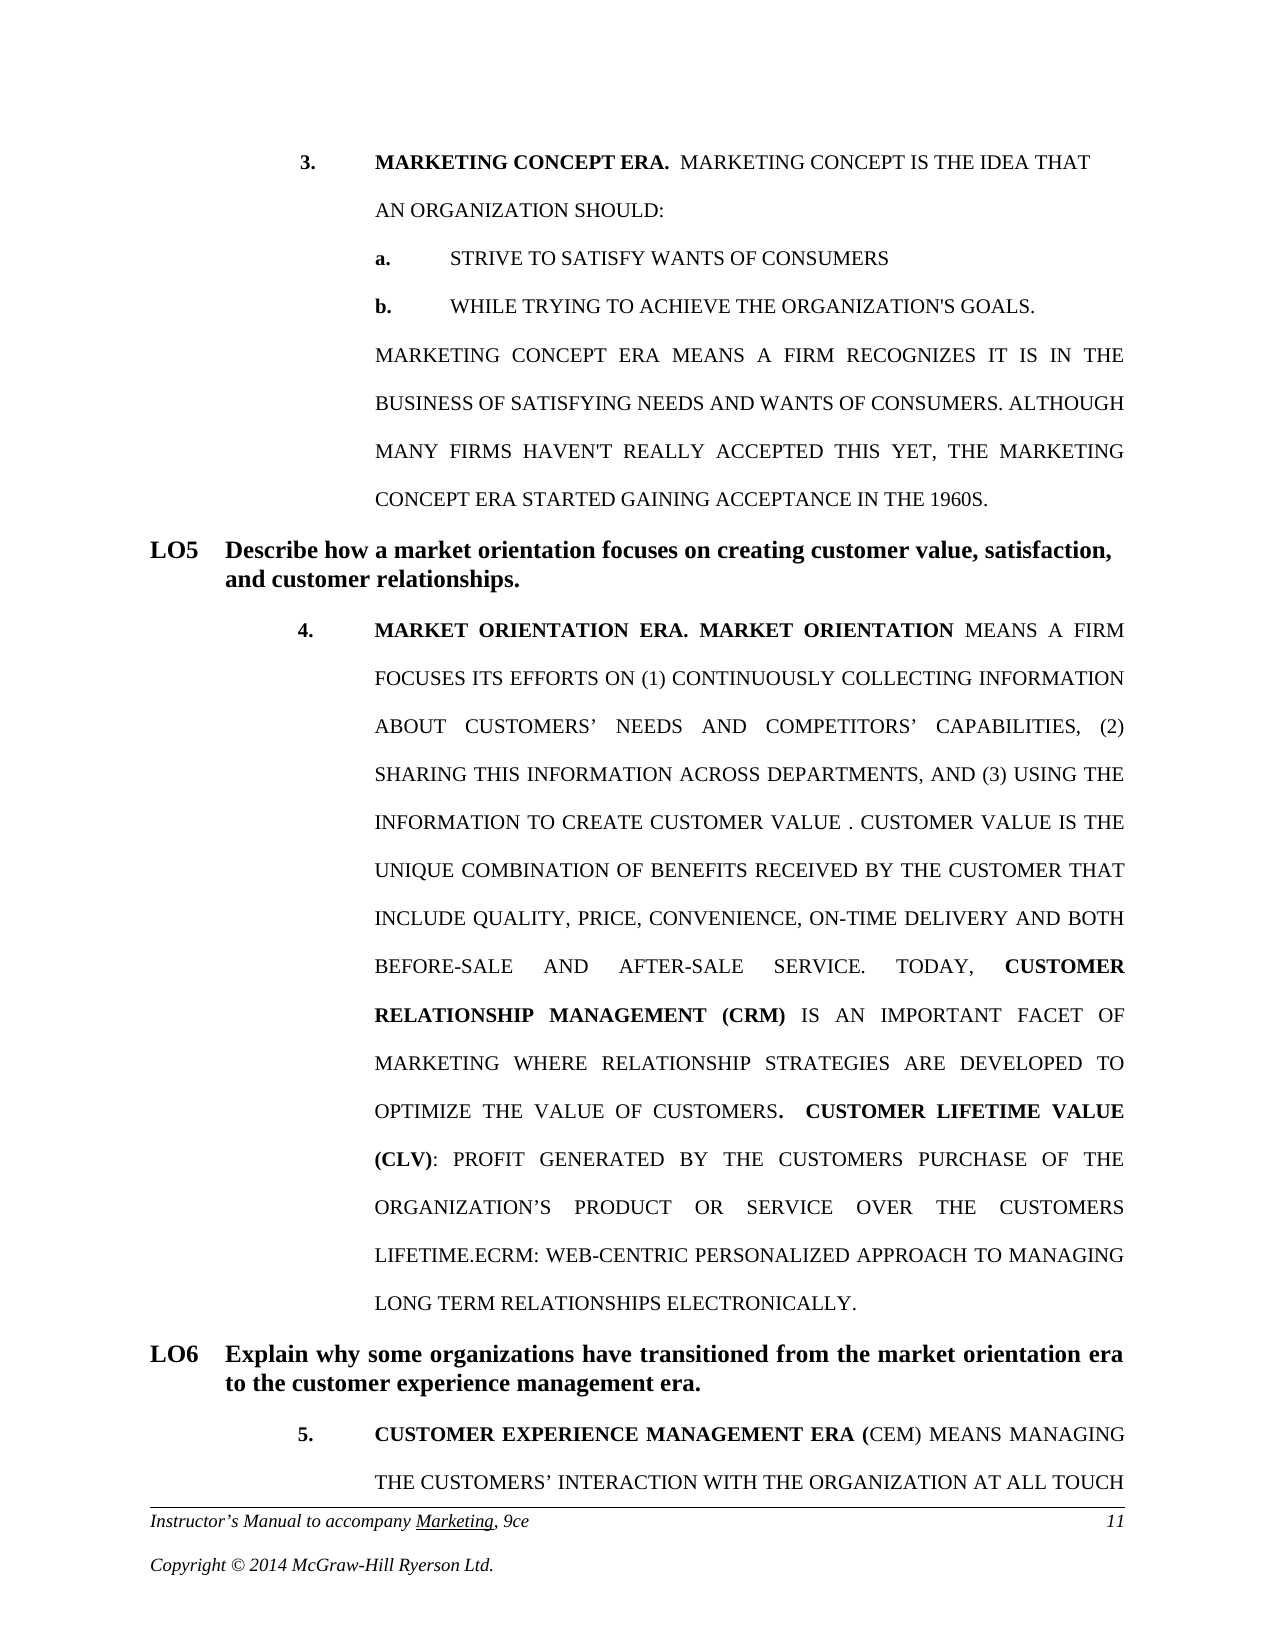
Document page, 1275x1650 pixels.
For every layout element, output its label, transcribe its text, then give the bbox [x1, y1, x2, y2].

text 3. MARKETING CONCEPT ERA. MARKETING CONCEPT IS THE IDEA THAT AN ORGANIZATION SHOULD: [300, 150, 1125, 222]
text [298, 1422, 1125, 1494]
text LO5 Describe how a market orientation focuses on creating customer value, satisfaction, and customer relationships. [150, 535, 1125, 592]
text MARKETING CONCEPT ERA MEANS A FIRM RECOGNIZES IT IS IN THE BUSINESS OF SATISFYING NEEDS AND WANTS OF CONSUMERS. ALTHOUGH MANY FIRMS HAVEN'T REALLY ACCEPTED THIS YET, THE MARKETING CONCEPT ERA STARTED GAINING ACCEPTANCE IN THE 1960S. [375, 342, 1125, 511]
text a. STRIVE TO SATISFY WANTS OF CONSUMERS [150, 246, 1125, 270]
text 4. MARKET ORIENTATION ERA. MARKET ORIENTATION MEANS A FIRM FOCUSES ITS EFFORTS ON (1) CONTINUOUSLY COLLECTING INFORMATION ABOUT CUSTOMERS’ NEEDS AND COMPETITORS’ CAPABILITIES, (2) SHARING THIS INFORMATION ACROSS DEPARTMENTS, AND (3) USING THE INFORMATION TO CREATE CUSTOMER VALUE . CUSTOMER VALUE IS THE UNIQUE COMBINATION OF BENEFITS RECEIVED BY THE CUSTOMER THAT INCLUDE QUALITY, PRICE, CONVENIENCE, ON-TIME DELIVERY AND BOTH BEFORE-SALE AND AFTER-SALE SERVICE. TODAY, CUSTOMER RELATIONSHIP MANAGEMENT (CRM) IS AN IMPORTANT FACET OF MARKETING WHERE RELATIONSHIP STRATEGIES ARE DEVELOPED TO OPTIMIZE THE VALUE OF CUSTOMERS. CUSTOMER LIFETIME VALUE (CLV): PROFIT GENERATED BY THE CUSTOMERS PURCHASE OF THE ORGANIZATION’S PRODUCT OR SERVICE OVER THE CUSTOMERS LIFETIME.ECRM: WEB-CENTRIC PERSONALIZED APPROACH TO MANAGING LONG TERM RELATIONSHIPS ELECTRONICALLY. [298, 617, 1125, 1315]
text LO6 Explain why some organizations have transitioned from the market orientation era to the customer experience management era. [150, 1339, 1125, 1397]
list WHILE TRYING TO ACHIEVE THE ORGANIZATION'S GOALS. [375, 294, 1125, 318]
